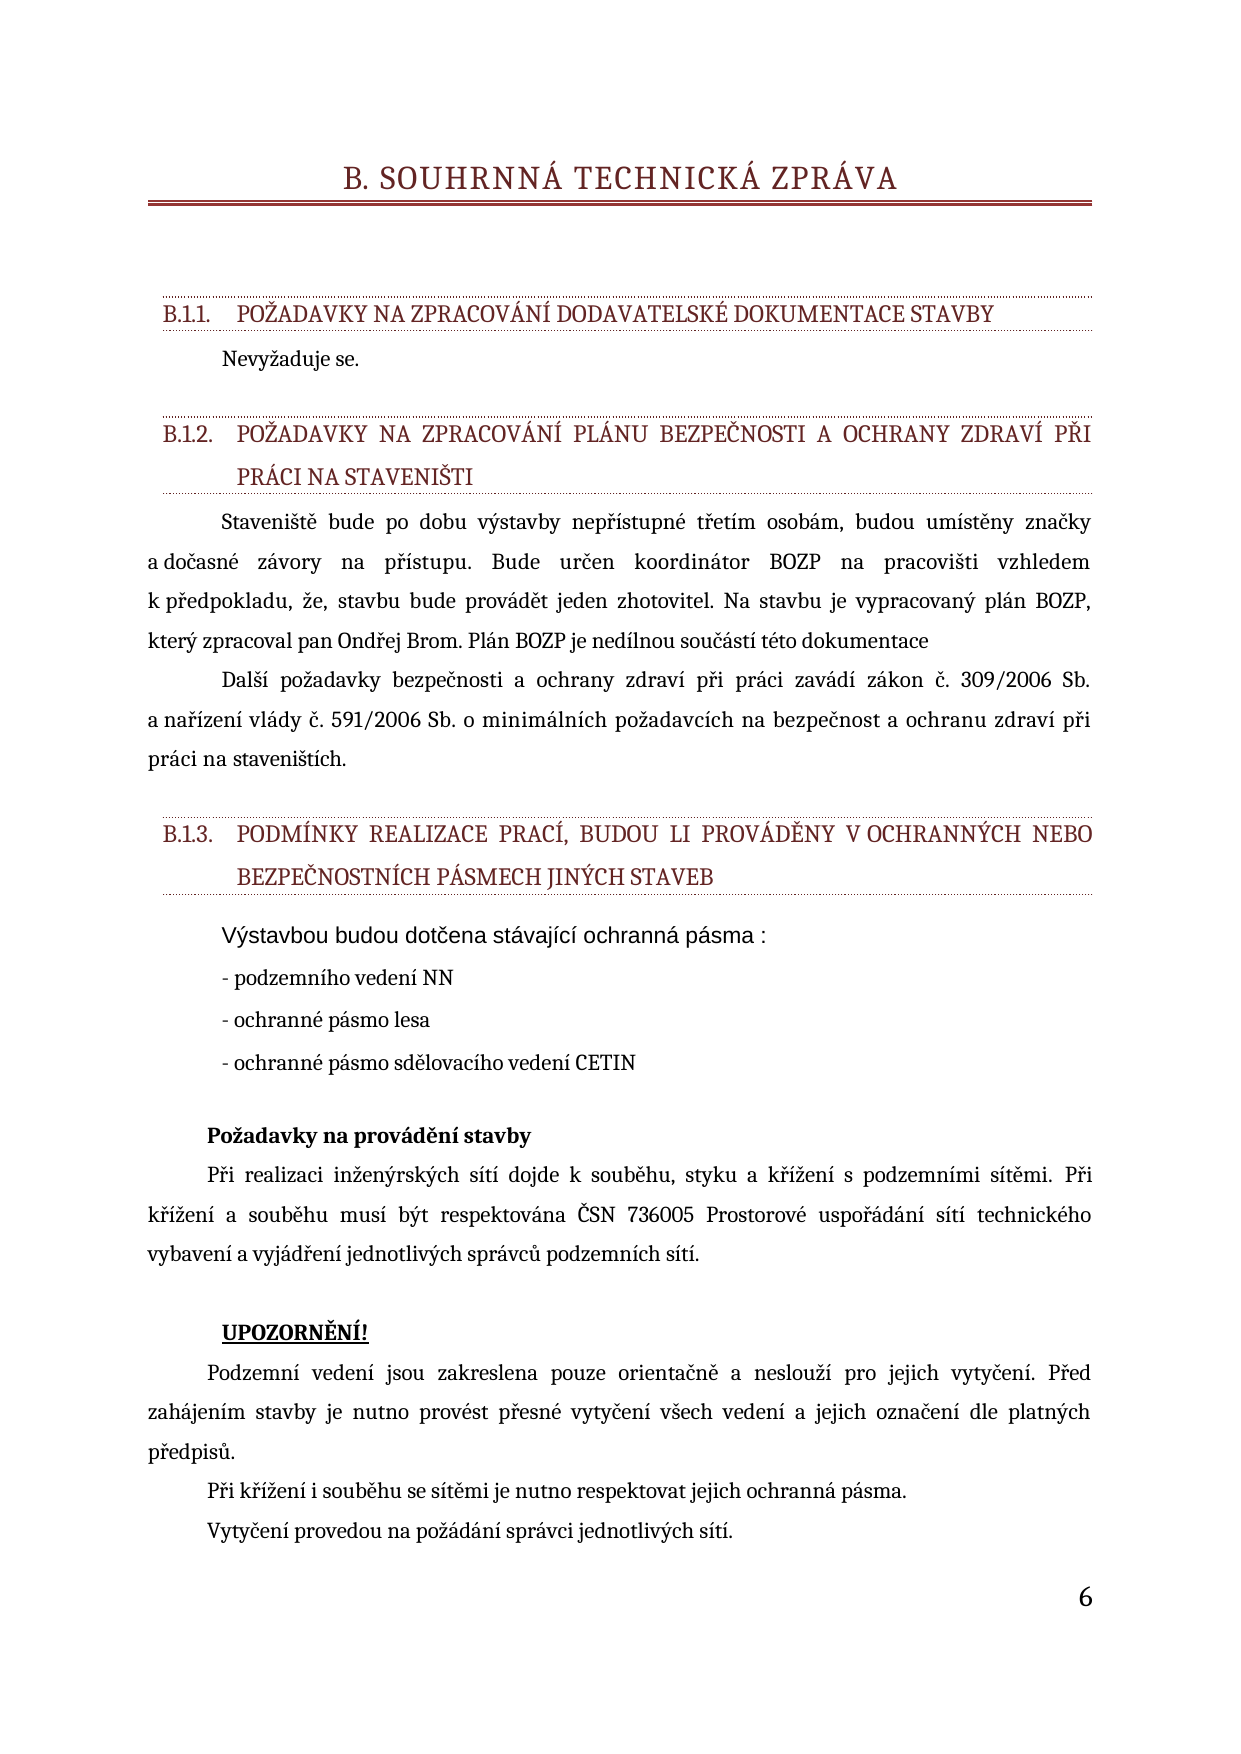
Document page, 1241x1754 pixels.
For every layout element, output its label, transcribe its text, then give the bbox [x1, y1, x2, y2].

text - ochranné pásmo sdělovacího vedení CETIN [148, 1050, 1092, 1076]
text - podzemního vedení NN [148, 964, 1092, 991]
text Vytyčení provedou na požádání správci jednotlivých sítí. [148, 1517, 1092, 1544]
text Při realizaci inženýrských sítí dojde k souběhu, styku a křížení s podzemními sítěmi. Při křížení a souběhu musí být respektována ČSN 736005 Prostorové uspořádání sítí technického vybavení a vyjádření jednotlivých správců podzemních sítí. [148, 1162, 1092, 1267]
subtitle podmínky realizace prací, budou li prováděny v ochranných nebo bezpečnostních pásmech jiných staveb [162, 817, 1092, 895]
text Požadavky na provádění stavby [148, 1123, 1092, 1149]
text Další požadavky bezpečnosti a ochrany zdraví při práci zavádí zákon č. 309/2006 Sb. a nařízení vlády č. 591/2006 Sb. o minimálních požadavcích na bezpečnost a ochranu zdraví při práci na staveništích. [148, 667, 1092, 772]
subtitle Souhrnná technická zpráva [148, 160, 1092, 200]
text - ochranné pásmo lesa [148, 1007, 1092, 1033]
text Výstavbou budou dotčena stávající ochranná pásma : [148, 922, 1092, 948]
text UPOZORNĚNÍ! [148, 1320, 1092, 1346]
subtitle požadavky na zpracování plánu bezpečnosti a ochrany zdraví při práci na staveništi [162, 416, 1092, 494]
text Nevyžaduje se. [148, 346, 1092, 372]
text Staveniště bude po dobu výstavby nepřístupné třetím osobám, budou umístěny značky a dočasné závory na přístupu. Bude určen koordinátor BOZP na pracovišti vzhledem k předpokladu, že, stavbu bude provádět jeden zhotovitel. Na stavbu je vypracovaný plán BOZP, který zpracoval pan Ondřej Brom. Plán BOZP je nedílnou součástí této dokumentace [148, 509, 1092, 654]
text Podzemní vedení jsou zakreslena pouze orientačně a neslouží pro jejich vytyčení. Před zahájením stavby je nutno provést přesné vytyčení všech vedení a jejich označení dle platných předpisů. [148, 1359, 1092, 1465]
text Při křížení i souběhu se sítěmi je nutno respektovat jejich ochranná pásma. [148, 1478, 1092, 1504]
subtitle požadavky na zpracování dodavatelské dokumentace stavby [162, 296, 1092, 331]
